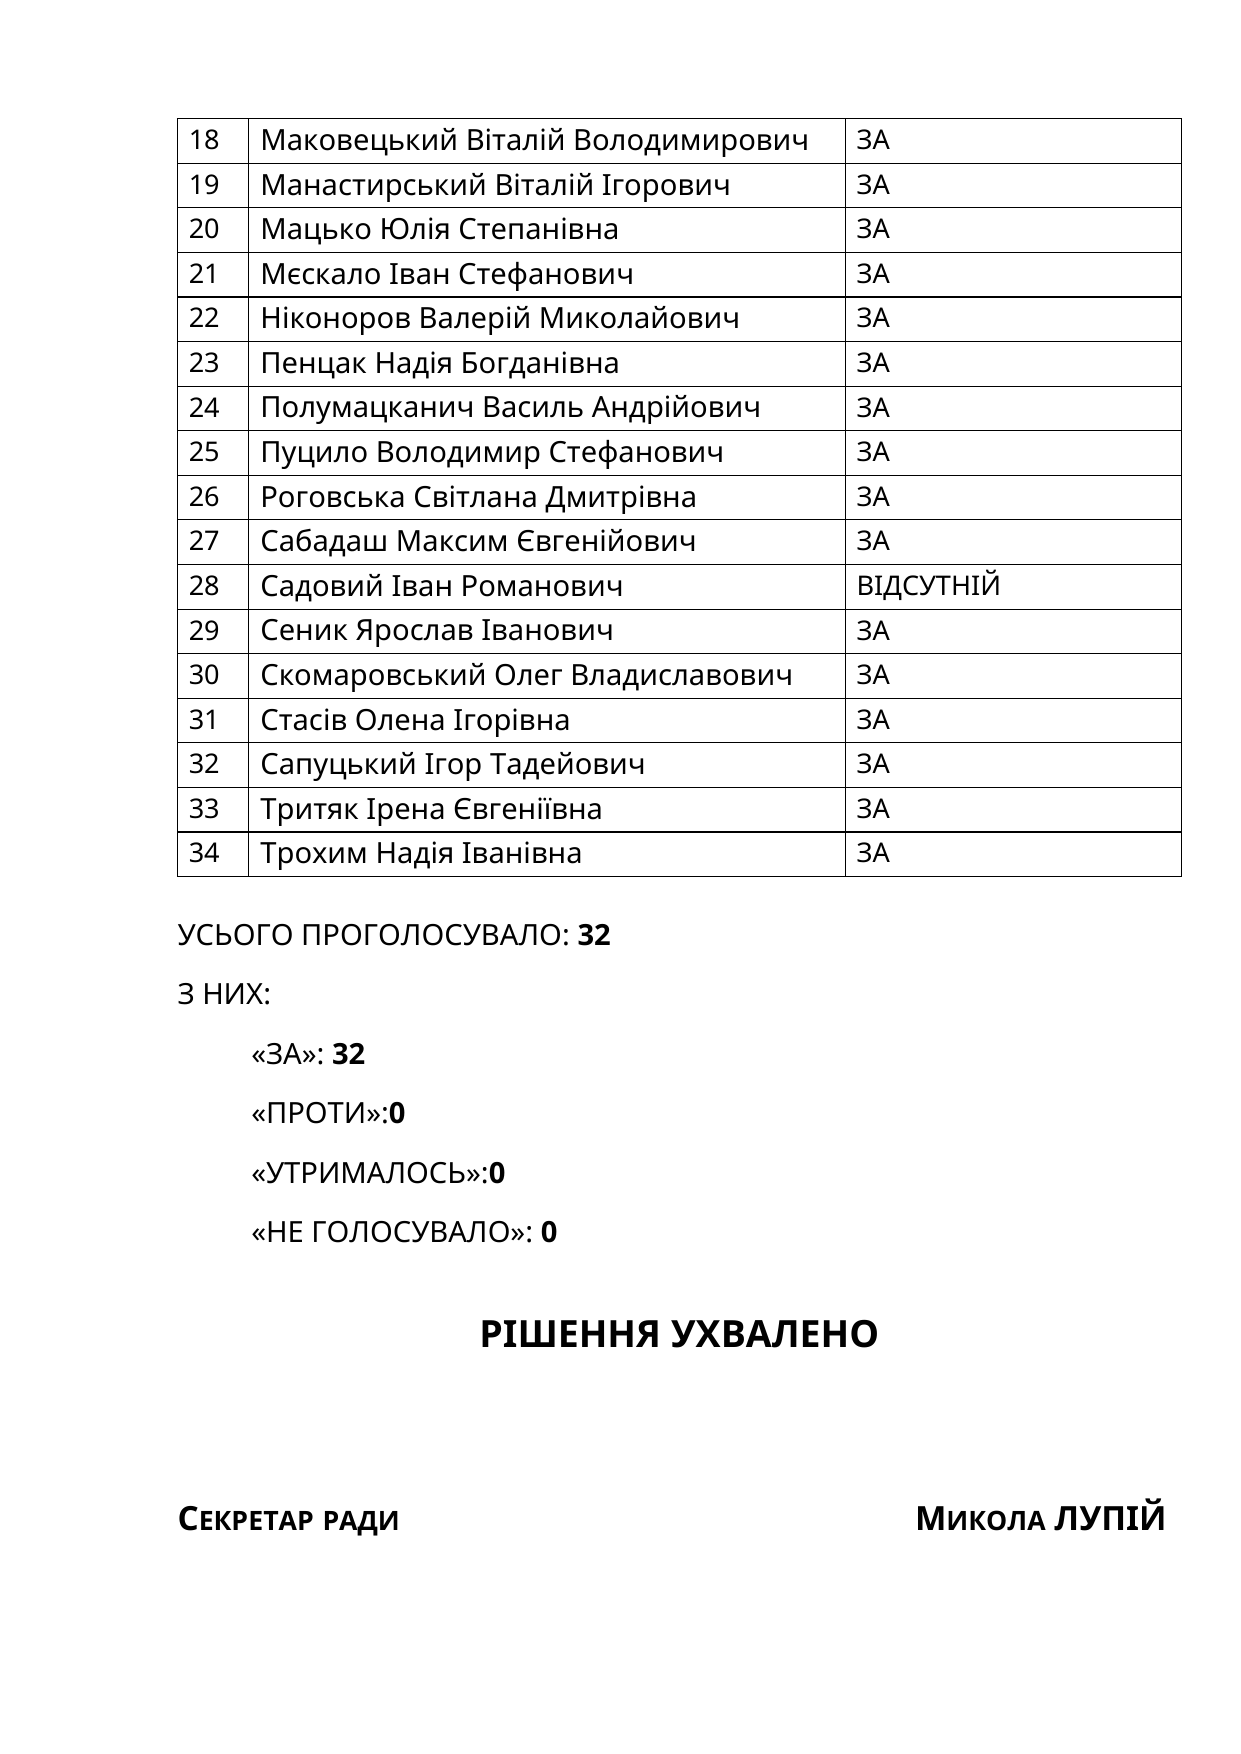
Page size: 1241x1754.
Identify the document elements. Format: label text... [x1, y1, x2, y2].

table_cell Пуцило Володимир Стефанович [249, 431, 845, 475]
table_cell Скомаровський Олег Владиславович [249, 654, 845, 698]
table_cell 33 [178, 788, 248, 831]
table_cell Садовий Іван Романович [249, 565, 845, 608]
table_cell 23 [178, 342, 248, 386]
table_cell 29 [178, 610, 248, 653]
table_cell ЗА [846, 833, 1181, 876]
table_cell 25 [178, 431, 248, 475]
table_cell ЗА [846, 610, 1181, 653]
table_cell ЗА [846, 119, 1181, 163]
table_cell ЗА [846, 788, 1181, 831]
table_cell ВІДСУТНІЙ [846, 565, 1181, 608]
table_cell Маковецький Віталій Володимирович [249, 119, 845, 163]
table_cell 19 [178, 164, 248, 207]
table_cell ЗА [846, 253, 1181, 296]
table_cell 26 [178, 476, 248, 519]
table_cell ЗА [846, 743, 1181, 787]
table_cell 30 [178, 654, 248, 698]
text «ПРОТИ»:0 [177, 1092, 1181, 1132]
table_cell 20 [178, 208, 248, 252]
table_cell 22 [178, 298, 248, 341]
table_cell Мацько Юлія Степанівна [249, 208, 845, 252]
table_cell Ніконоров Валерій Миколайович [249, 298, 845, 341]
table_cell Стасів Олена Ігорівна [249, 699, 845, 742]
table_cell 24 [178, 387, 248, 430]
table_cell 34 [178, 833, 248, 876]
table_cell ЗА [846, 654, 1181, 698]
table_cell ЗА [846, 164, 1181, 207]
text Секретар ради Микола ЛУПІЙ [177, 1495, 1181, 1540]
table_cell ЗА [846, 208, 1181, 252]
table_cell 21 [178, 253, 248, 296]
table_cell ЗА [846, 431, 1181, 475]
table_cell ЗА [846, 342, 1181, 386]
table_cell Роговська Світлана Дмитрівна [249, 476, 845, 519]
table_cell ЗА [846, 476, 1181, 519]
table_cell 31 [178, 699, 248, 742]
table_cell 32 [178, 743, 248, 787]
table_cell ЗА [846, 298, 1181, 341]
text РІШЕННЯ УХВАЛЕНО [177, 1308, 1181, 1359]
table_cell Тритяк Ірена Євгеніївна [249, 788, 845, 831]
table_cell Пенцак Надія Богданівна [249, 342, 845, 386]
text З НИХ: [177, 973, 1181, 1013]
table_cell ЗА [846, 699, 1181, 742]
table_cell Трохим Надія Іванівна [249, 833, 845, 876]
table_cell Сабадаш Максим Євгенійович [249, 520, 845, 564]
table_cell 27 [178, 520, 248, 564]
table_cell Мєскало Іван Стефанович [249, 253, 845, 296]
table_cell ЗА [846, 387, 1181, 430]
table_cell Полумацканич Василь Андрійович [249, 387, 845, 430]
table_cell 18 [178, 119, 248, 163]
text «УТРИМАЛОСЬ»:0 [177, 1152, 1181, 1192]
table_cell 28 [178, 565, 248, 608]
text «ЗА»: 32 [177, 1033, 1181, 1073]
table_cell ЗА [846, 520, 1181, 564]
text Усього проголосувало: 32 [177, 914, 1181, 954]
table_cell Манастирський Віталій Ігорович [249, 164, 845, 207]
table_cell Сапуцький Ігор Тадейович [249, 743, 845, 787]
text «НЕ ГОЛОСУВАЛО»: 0 [177, 1211, 1181, 1251]
table_cell Сеник Ярослав Іванович [249, 610, 845, 653]
